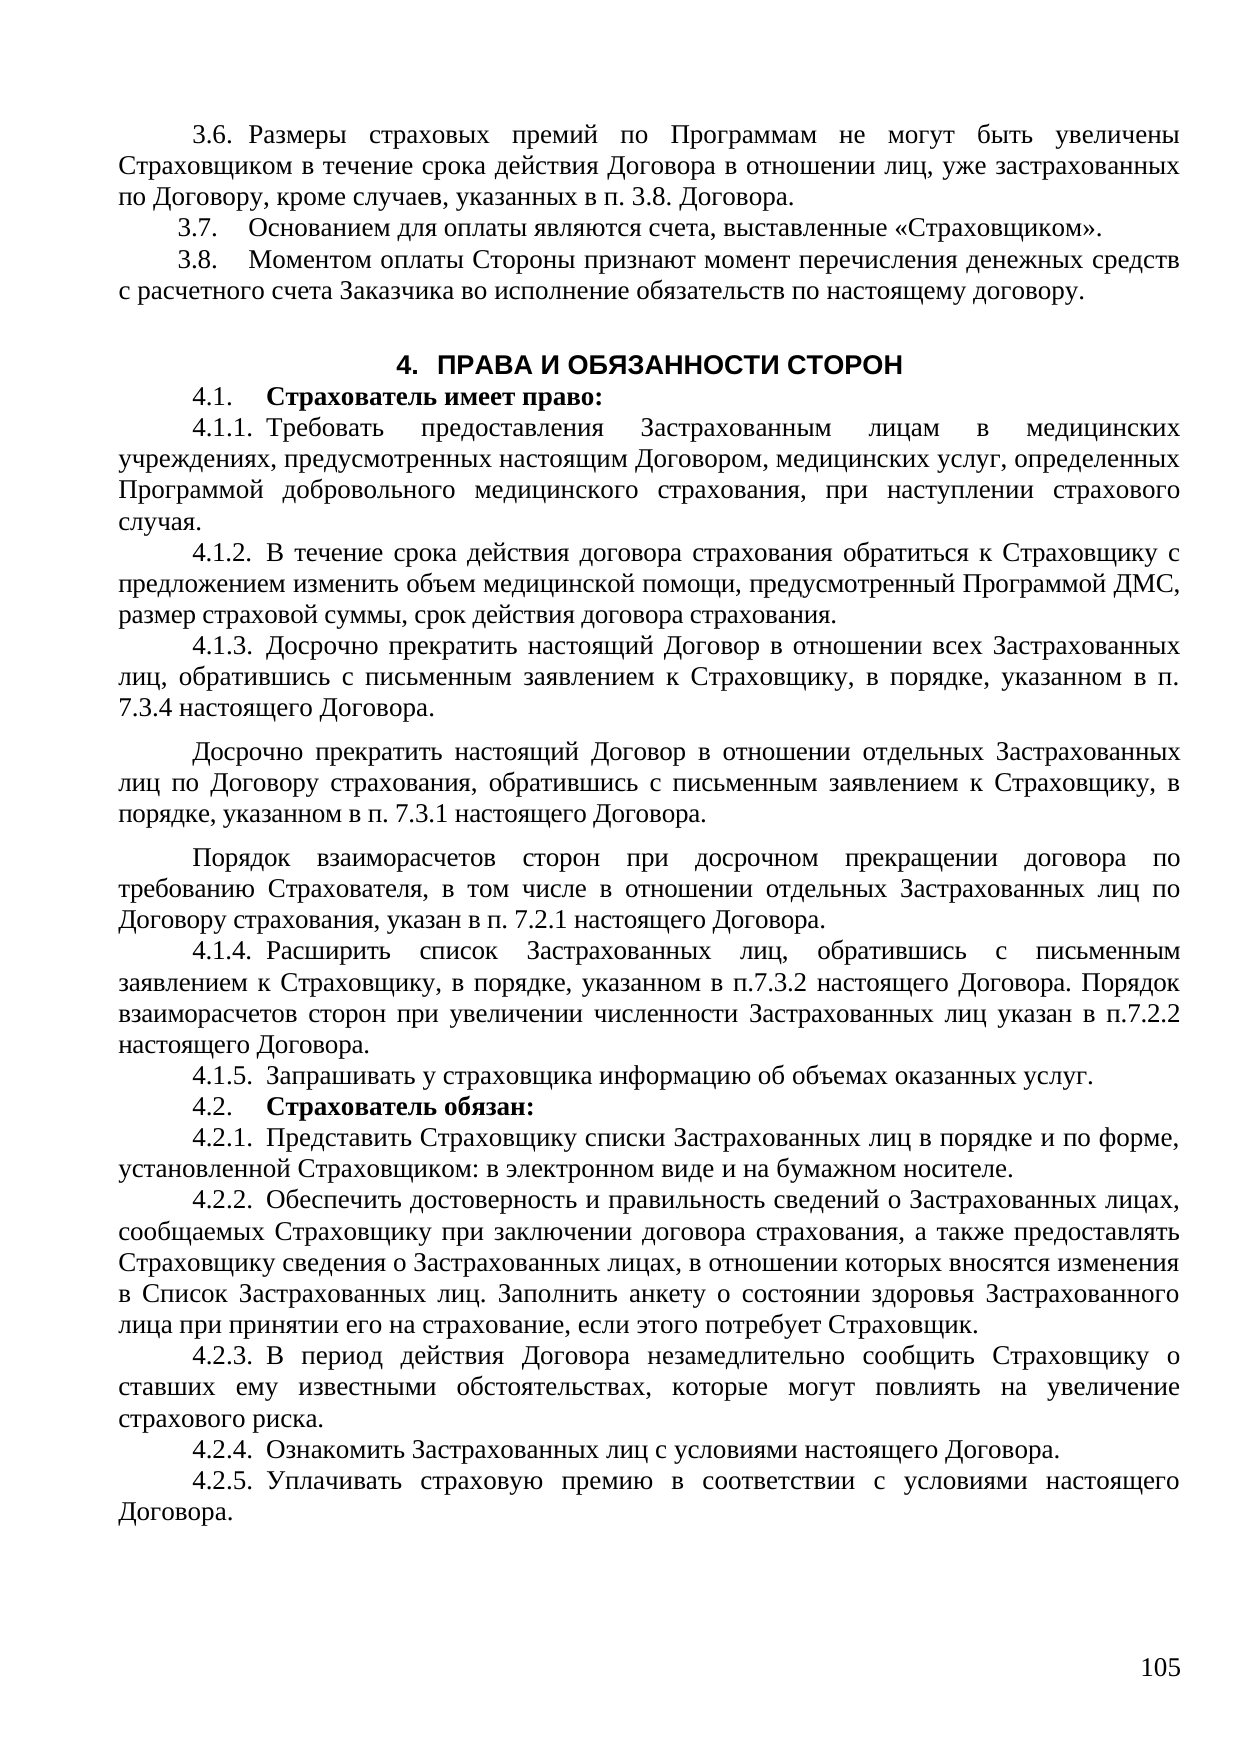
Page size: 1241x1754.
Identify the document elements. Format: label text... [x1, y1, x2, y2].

list Расширить список Застрахованных лиц, обратившись с письменным заявлением к Страховщику, в порядке, указанном в п.7.3.2 настоящего Договора. Порядок взаиморасчетов сторон при увеличении численности Застрахованных лиц указан в п.7.2.2 настоящего Договора. [118, 934, 1181, 1059]
list Размеры страховых премий по Программам не могут быть увеличены Страховщиком в течение срока действия Договора в отношении лиц, уже застрахованных по Договору, кроме случаев, указанных в п. 3.8. Договора. [118, 118, 1181, 212]
list Уплачивать страховую премию в соответствии с условиями настоящего Договора. [118, 1464, 1181, 1526]
list В период действия Договора незамедлительно сообщить Страховщику о ставших ему известными обстоятельствах, которые могут повлиять на увеличение страхового риска. [118, 1339, 1181, 1433]
list Страхователь обязан: [118, 1090, 1181, 1121]
list Запрашивать у страховщика информацию об объемах оказанных услуг. [118, 1059, 1181, 1090]
list ПРАВА И ОБЯЗАННОСТИ СТОРОН [118, 349, 1181, 380]
text Порядок взаиморасчетов сторон при досрочном прекращении договора по требованию Страхователя, в том числе в отношении отдельных Застрахованных лиц по Договору страхования, указан в п. 7.2.1 настоящего Договора. [118, 841, 1181, 934]
list В течение срока действия договора страхования обратиться к Страховщику с предложением изменить объем медицинской помощи, предусмотренный Программой ДМС, размер страховой суммы, срок действия договора страхования. [118, 536, 1181, 629]
list Основанием для оплаты являются счета, выставленные «Страховщиком». [118, 212, 1181, 243]
text Досрочно прекратить настоящий Договор в отношении отдельных Застрахованных лиц по Договору страхования, обратившись с письменным заявлением к Страховщику, в порядке, указанном в п. 7.3.1 настоящего Договора. [118, 735, 1181, 828]
list Требовать предоставления Застрахованным лицам в медицинских учреждениях, предусмотренных настоящим Договором, медицинских услуг, определенных Программой добровольного медицинского страхования, при наступлении страхового случая. [118, 411, 1181, 536]
list Страхователь имеет право: [118, 380, 1181, 411]
list Моментом оплаты Стороны признают момент перечисления денежных средств с расчетного счета Заказчика во исполнение обязательств по настоящему договору. [118, 243, 1181, 305]
list Обеспечить достоверность и правильность сведений о Застрахованных лицах, сообщаемых Страховщику при заключении договора страхования, а также предоставлять Страховщику сведения о Застрахованных лицах, в отношении которых вносятся изменения в Список Застрахованных лиц. Заполнить анкету о состоянии здоровья Застрахованного лица при принятии его на страхование, если этого потребует Страховщик. [118, 1184, 1181, 1339]
list Досрочно прекратить настоящий Договор в отношении всех Застрахованных лиц, обратившись с письменным заявлением к Страховщику, в порядке, указанном в п. 7.3.4 настоящего Договора. [118, 629, 1181, 723]
list Представить Страховщику списки Застрахованных лиц в порядке и по форме, установленной Страховщиком: в электронном виде и на бумажном носителе. [118, 1121, 1181, 1184]
list Ознакомить Застрахованных лиц с условиями настоящего Договора. [118, 1433, 1181, 1464]
